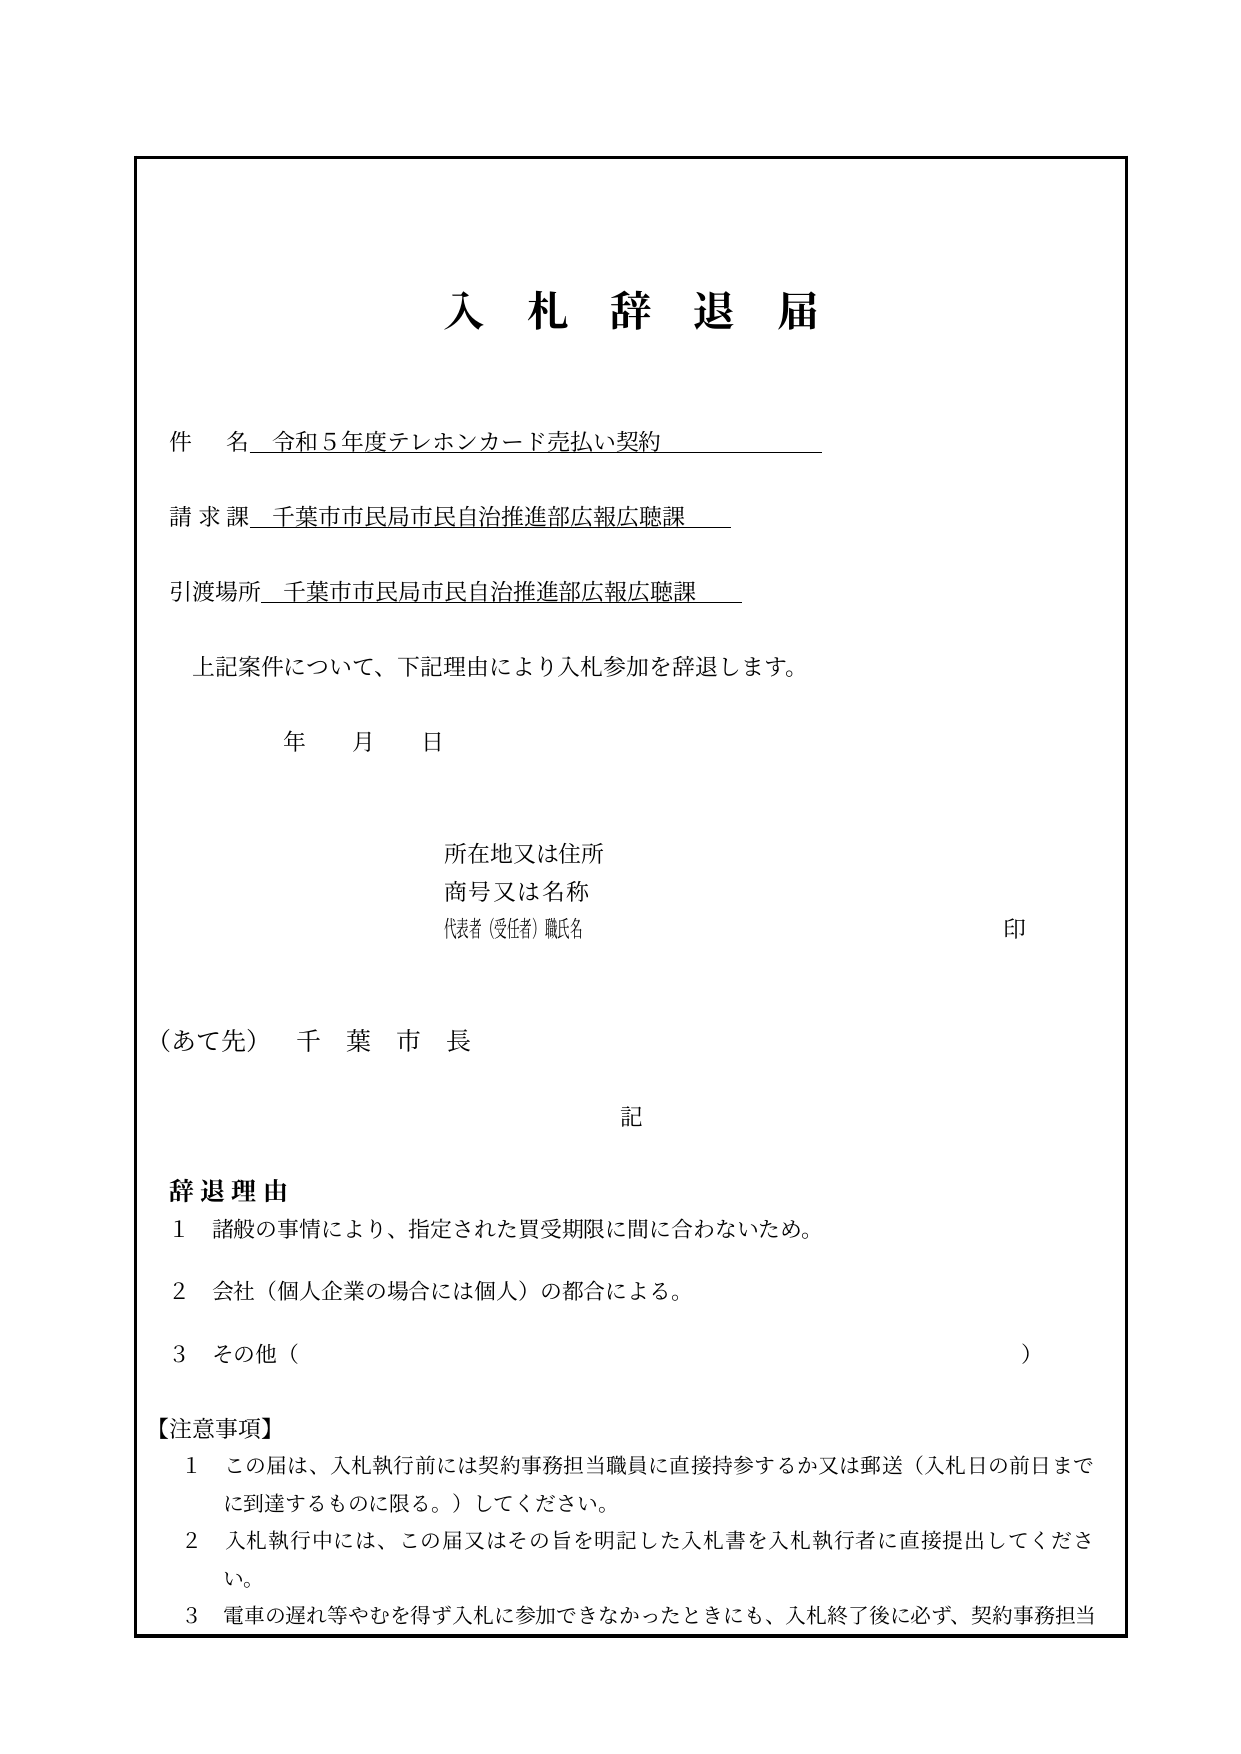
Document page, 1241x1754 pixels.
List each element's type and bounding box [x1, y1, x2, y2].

table_header [137, 159, 1125, 1634]
